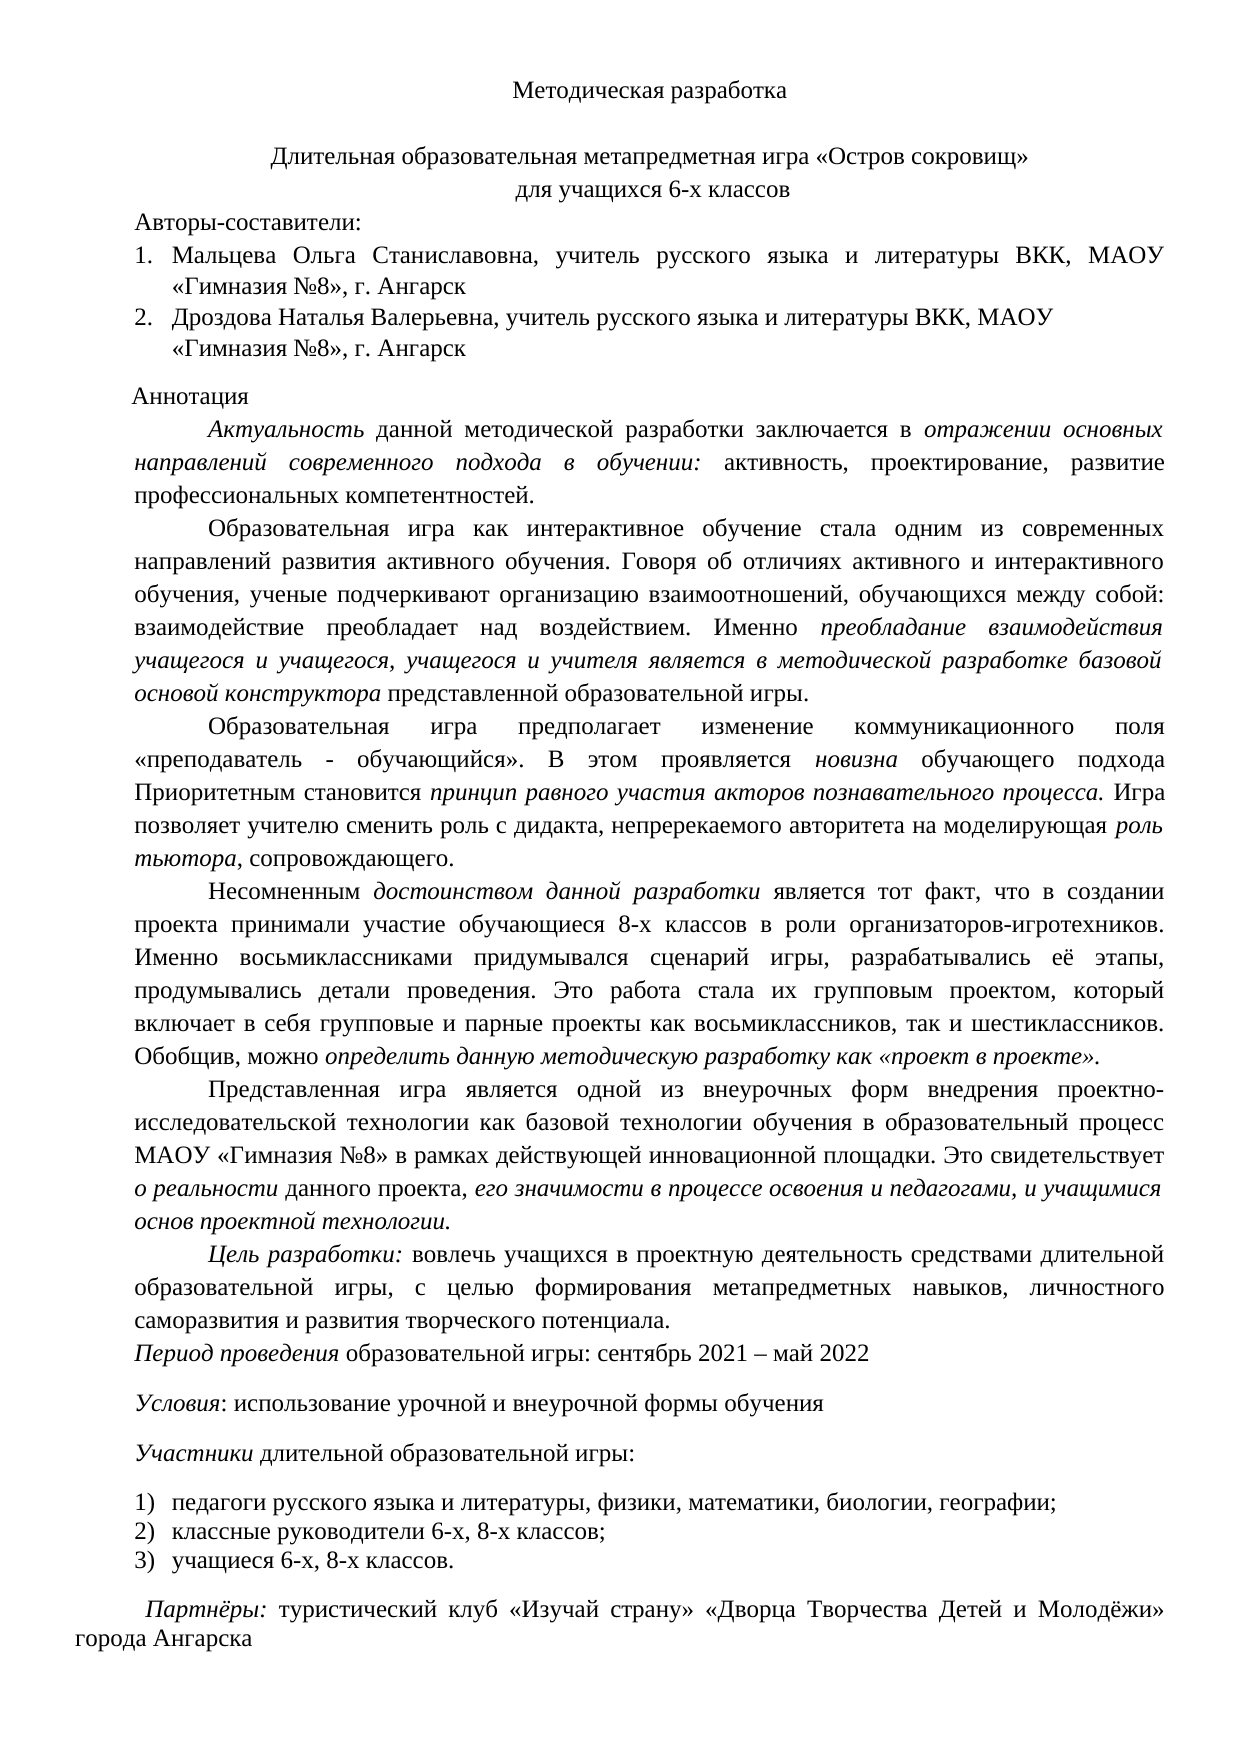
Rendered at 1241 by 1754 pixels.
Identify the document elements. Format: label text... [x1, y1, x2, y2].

text Участники длительной образовательной игры: [75, 1438, 1165, 1466]
text для учащихся 6-х классов [75, 174, 1165, 203]
list Мальцева Ольга Станиславовна, учитель русского языка и литературы ВКК, МАОУ «Гимназия №8», г. Ангарск [134, 240, 1165, 300]
text Актуальность данной методической разработки заключается в отражении основных направлений современного подхода в обучении: активность, проектирование, развитие профессиональных компетентностей. [134, 414, 1165, 509]
text Цель разработки: вовлечь учащихся в проектную деятельность средствами длительной образовательной игры, с целью формирования метапредметных навыков, личностного саморазвития и развития творческого потенциала. [134, 1239, 1165, 1334]
text Образовательная игра как интерактивное обучение стала одним из современных направлений развития активного обучения. Говоря об отличиях активного и интерактивного обучения, ученые подчеркивают организацию взаимоотношений, обучающихся между собой: взаимодействие преобладает над воздействием. Именно преобладание взаимодействия учащегося и учащегося, учащегося и учителя является в методической разработке базовой основой конструктора представленной образовательной игры. [134, 513, 1165, 707]
text Период проведения образовательной игры: сентябрь 2021 – май 2022 [75, 1338, 1165, 1367]
list Дроздова Наталья Валерьевна, учитель русского языка и литературы ВКК, МАОУ «Гимназия №8», г. Ангарск [134, 302, 1165, 362]
text Авторы-составители: [75, 207, 1165, 236]
text Методическая разработка [75, 75, 1165, 104]
text Партнёры: туристический клуб «Изучай страну» «Дворца Творчества Детей и Молодёжи» города Ангарска [75, 1594, 1165, 1652]
text Образовательная игра предполагает изменение коммуникационного поля «преподаватель - обучающийся». В этом проявляется новизна обучающего подхода Приоритетным становится принцип равного участия акторов познавательного процесса. Игра позволяет учителю сменить роль с дидакта, непререкаемого авторитета на моделирующая роль тьютора, сопровождающего. [134, 711, 1165, 872]
list педагоги русского языка и литературы, физики, математики, биологии, географии; [134, 1487, 1165, 1516]
text Аннотация [75, 381, 1165, 410]
list классные руководители 6-х, 8-х классов; [134, 1516, 1165, 1545]
text Длительная образовательная метапредметная игра «Остров сокровищ» [75, 141, 1165, 170]
text Представленная игра является одной из внеурочных форм внедрения проектно-исследовательской технологии как базовой технологии обучения в образовательный процесс МАОУ «Гимназия №8» в рамках действующей инновационной площадки. Это свидетельствует о реальности данного проекта, его значимости в процессе освоения и педагогами, и учащимися основ проектной технологии. [134, 1074, 1165, 1235]
text Условия: использование урочной и внеурочной формы обучения [75, 1388, 1165, 1417]
text Несомненным достоинством данной разработки является тот факт, что в создании проекта принимали участие обучающиеся 8-х классов в роли организаторов-игротехников. Именно восьмиклассниками придумывался сценарий игры, разрабатывались её этапы, продумывались детали проведения. Это работа стала их групповым проектом, который включает в себя групповые и парные проекты как восьмиклассников, так и шестиклассников. Обобщив, можно определить данную методическую разработку как «проект в проекте». [134, 876, 1165, 1070]
list учащиеся 6-х, 8-х классов. [134, 1545, 1165, 1573]
